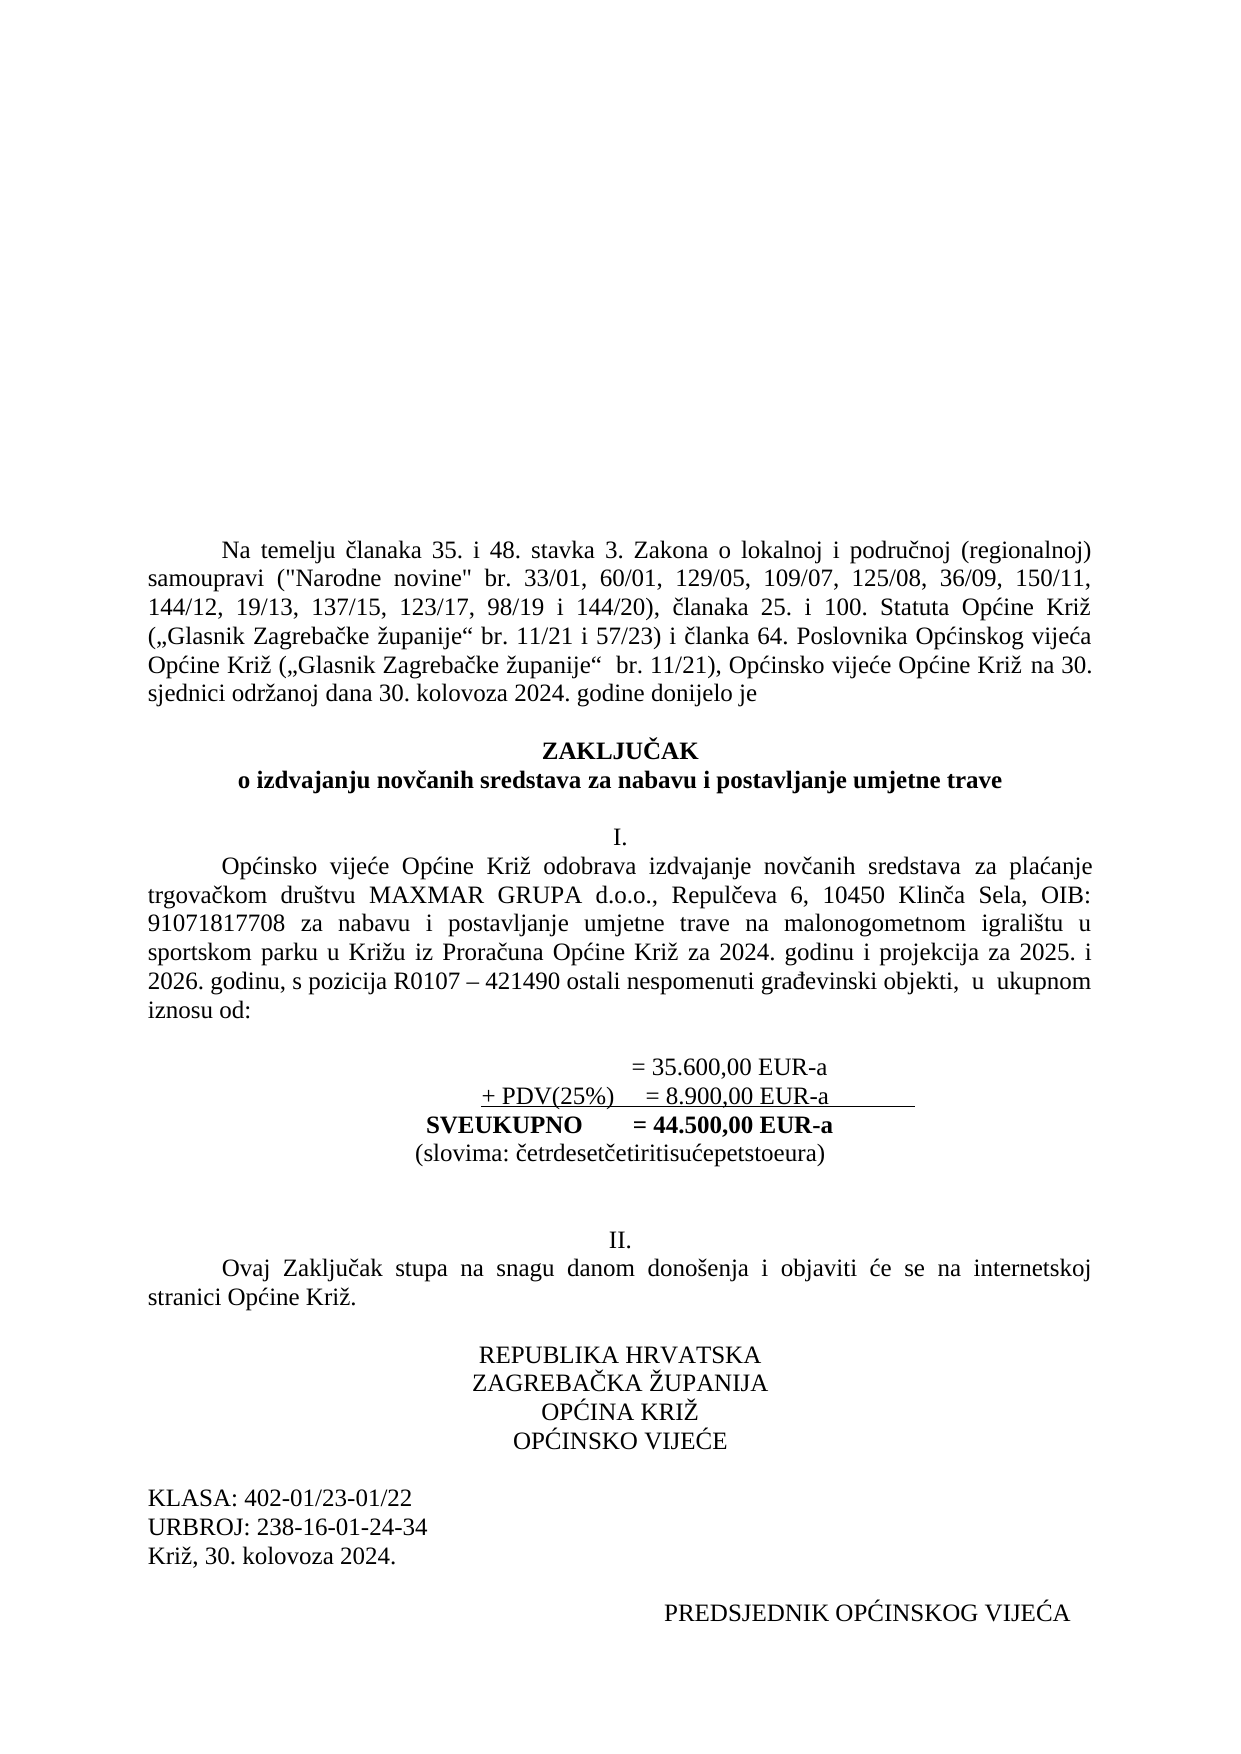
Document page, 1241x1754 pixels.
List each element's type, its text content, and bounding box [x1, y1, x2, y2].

text Ovaj Zaključak stupa na snagu danom donošenja i objaviti će se na internetskoj stranici Općine Križ. [148, 1253, 1092, 1311]
text zaključak [148, 736, 1092, 765]
text = 35.600,00 EUR-a [148, 1052, 1092, 1081]
text Križ, 30. kolovoza 2024. [148, 1541, 1092, 1570]
text I. [148, 822, 1092, 851]
text II. [148, 1225, 1092, 1253]
text REPUBLIKA HRVATSKA [148, 1340, 1092, 1368]
text OPĆINA KRIŽ [148, 1397, 1092, 1426]
text SVEUKUPNO = 44.500,00 EUR-a [148, 1110, 1092, 1138]
text URBROJ: 238-16-01-24-34 [148, 1512, 1092, 1541]
text Na temelju članaka 35. i 48. stavka 3. Zakona o lokalnoj i područnoj (regionalnoj) samoupravi ("Narodne novine" br. 33/01, 60/01, 129/05, 109/07, 125/08, 36/09, 150/11, 144/12, 19/13, 137/15, 123/17, 98/19 i 144/20), članaka 25. i 100. Statuta Općine Križ („Glasnik Zagrebačke županije“ br. 11/21 i 57/23) i članka 64. Poslovnika Općinskog vijeća Općine Križ („Glasnik Zagrebačke županije“ br. 11/21), Općinsko vijeće Općine Križ na 30. sjednici održanoj dana 30. kolovoza 2024. godine donijelo je [148, 535, 1092, 707]
text PREDSJEDNIK OPĆINSKOG VIJEĆA [664, 1598, 1092, 1627]
text Općinsko vijeće Općine Križ odobrava izdvajanje novčanih sredstava za plaćanje trgovačkom društvu MAXMAR GRUPA d.o.o., Repulčeva 6, 10450 Klinča Sela, OIB: 91071817708 za nabavu i postavljanje umjetne trave na malonogometnom igralištu u sportskom parku u Križu iz Proračuna Općine Križ za 2024. godinu i projekcija za 2025. i 2026. godinu, s pozicija R0107 – 421490 ostali nespomenuti građevinski objekti, u ukupnom iznosu od: [148, 851, 1092, 1023]
text OPĆINSKO VIJEĆE [148, 1426, 1092, 1455]
text (slovima: četrdesetčetiritisućepetstoeura) [148, 1138, 1092, 1167]
text KLASA: 402-01/23-01/22 [148, 1483, 1092, 1512]
text ZAGREBAČKA ŽUPANIJA [148, 1368, 1092, 1397]
text + PDV(25%) = 8.900,00 EUR-a [148, 1081, 1092, 1110]
text o izdvajanju novčanih sredstava za nabavu i postavljanje umjetne trave [148, 765, 1092, 793]
